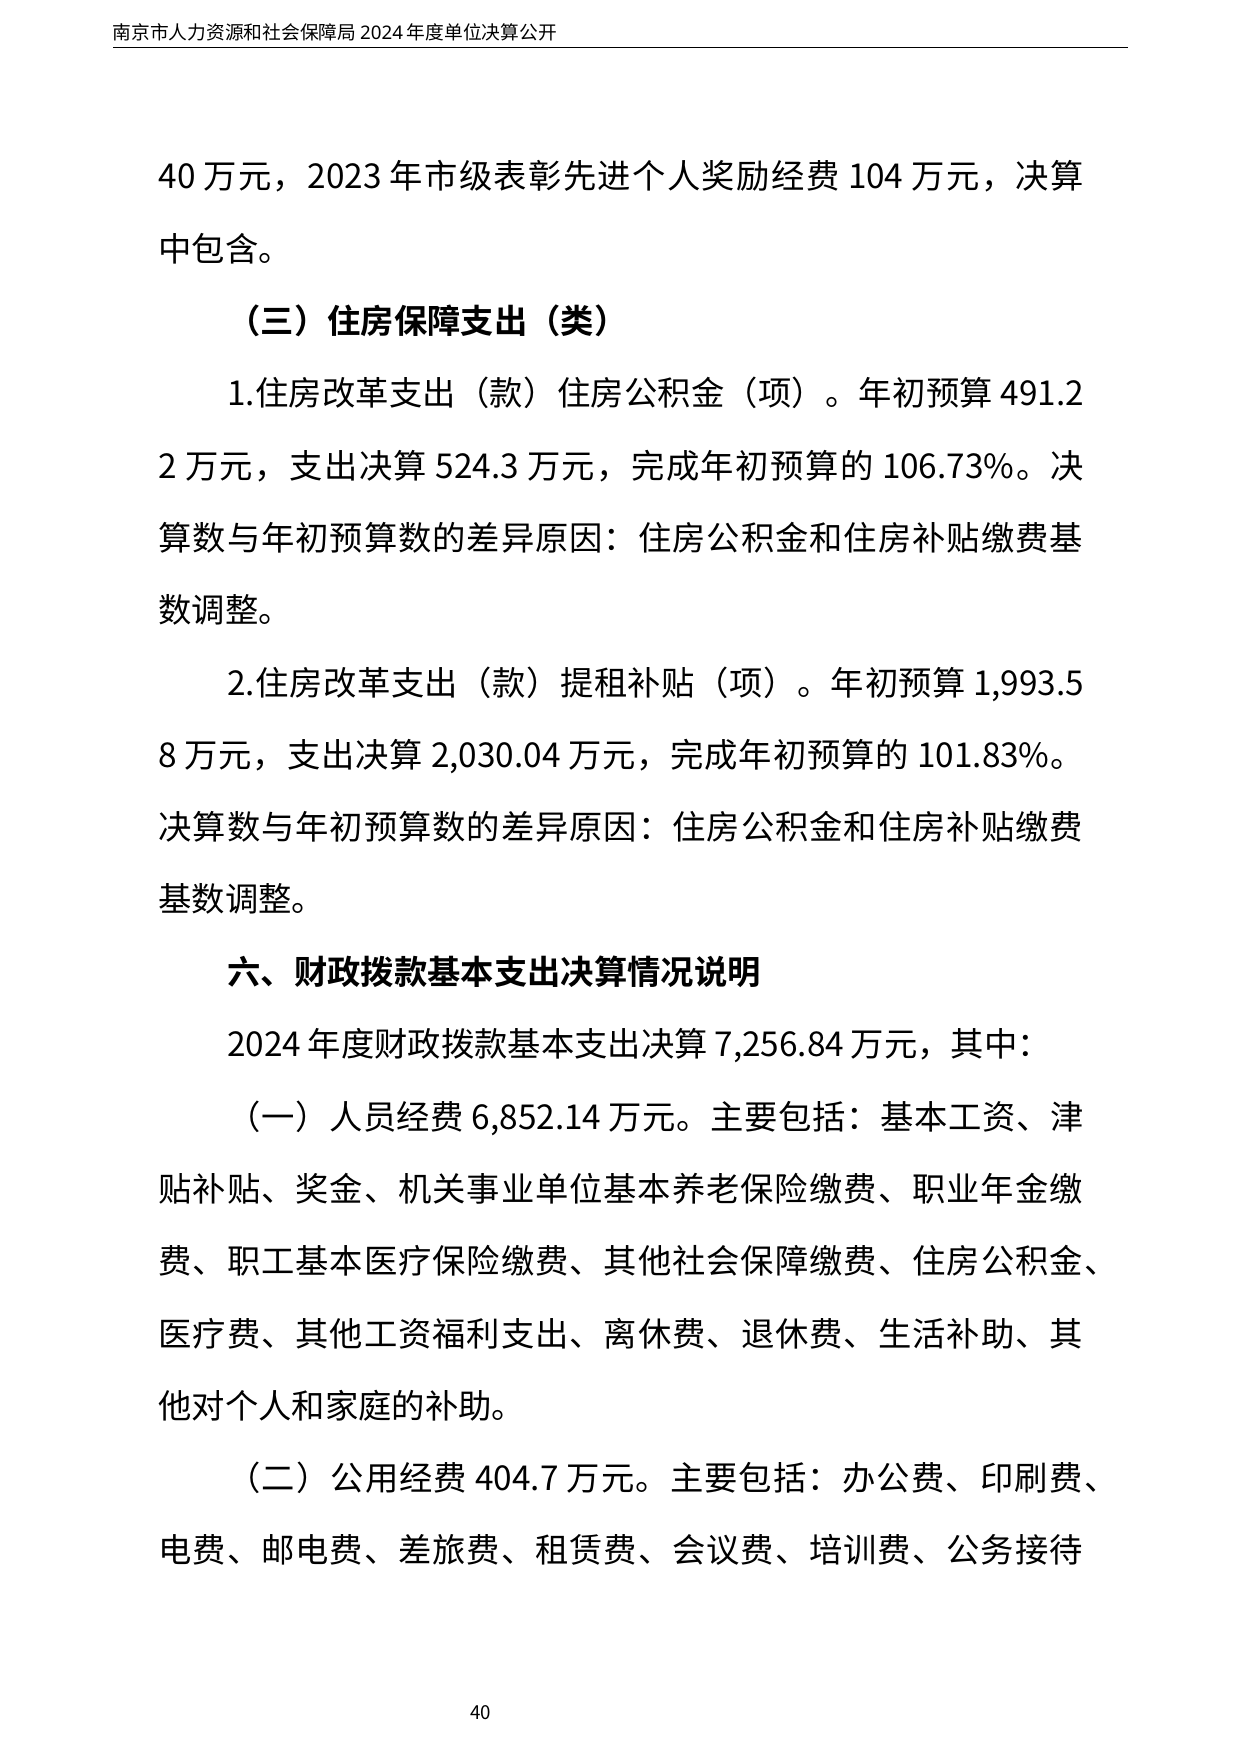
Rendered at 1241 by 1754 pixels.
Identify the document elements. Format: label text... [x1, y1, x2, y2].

text 六、财政拨款基本支出决算情况说明 [158, 946, 1084, 994]
text （三）住房保障支出（类） [158, 295, 1084, 343]
text 2024年度财政拨款基本支出决算7,256.84万元，其中： [158, 1018, 1084, 1066]
text （一）人员经费6,852.14万元。主要包括：基本工资、津贴补贴、奖金、机关事业单位基本养老保险缴费、职业年金缴费、职工基本医疗保险缴费、其他社会保障缴费、住房公积金、医疗费、其他工资福利支出、离休费、退休费、生活补助、其他对个人和家庭的补助。 [158, 1090, 1084, 1428]
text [158, 1452, 1084, 1572]
text 2.住房改革支出（款）提租补贴（项）。年初预算1,993.58万元，支出决算2,030.04万元，完成年初预算的101.83%。决算数与年初预算数的差异原因：住房公积金和住房补贴缴费基数调整。 [158, 656, 1084, 921]
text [158, 150, 1084, 271]
text 1.住房改革支出（款）住房公积金（项）。年初预算491.22万元，支出决算524.3万元，完成年初预算的106.73%。决算数与年初预算数的差异原因：住房公积金和住房补贴缴费基数调整。 [158, 367, 1084, 632]
